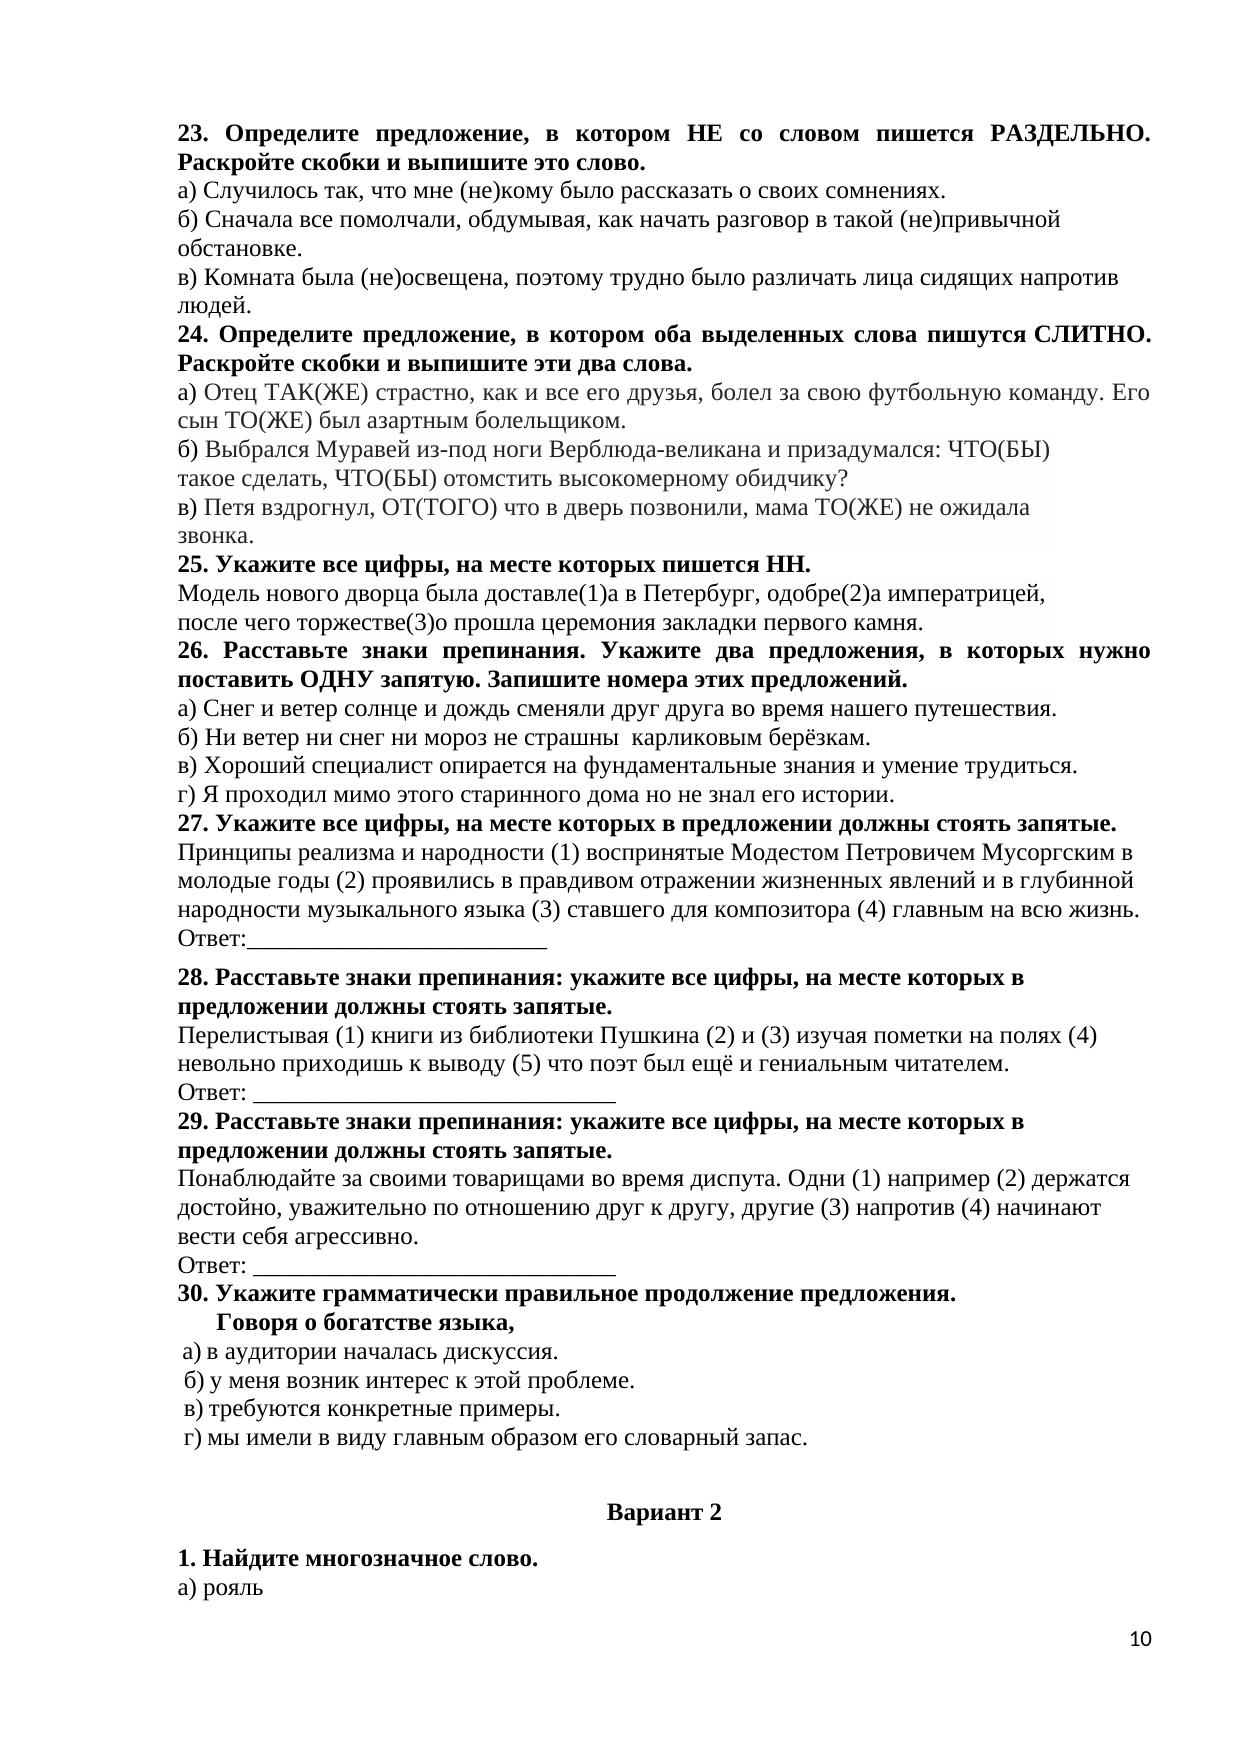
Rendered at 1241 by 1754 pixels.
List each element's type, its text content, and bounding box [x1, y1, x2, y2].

text Ответ:________________________ [177, 923, 1152, 952]
text г) мы имели в виду главным образом его словарный запас. [177, 1422, 1152, 1451]
text Вариант 2 [177, 1497, 1152, 1526]
text в) Петя вздрогнул, ОТ(ТОГО) что в дверь позвонили, мама ТО(ЖЕ) не ожидала звонка. [177, 492, 1058, 549]
text 28. Расставьте знаки препинания: укажите все цифры, на месте которых в предложении должны стоять запятые. [177, 962, 1152, 1020]
text Модель нового дворца была доставле(1)а в Петербург, одобре(2)а императрицей, после чего торжестве(3)о прошла церемония закладки первого камня. [177, 578, 1058, 636]
text г) Я проходил мимо этого старинного дома но не знал его истории. [177, 779, 1152, 808]
text а) в аудитории началась дискуссия. [177, 1336, 1152, 1365]
text б) Ни ветер ни снег ни мороз не страшны карликовым берёзкам. [177, 722, 1152, 751]
text 30. Укажите грамматически правильное продолжение предложения. [177, 1278, 1152, 1307]
text Говоря о богатстве языка, [177, 1307, 1152, 1336]
text б) Выбрался Муравей из-под ноги Верблюда-великана и призадумался: ЧТО(БЫ) такое сделать, ЧТО(БЫ) отомстить высокомерному обидчику? [177, 434, 1058, 492]
text б) Сначала все помолчали, обдумывая, как начать разговор в такой (не)привычной обстановке. [177, 204, 1152, 262]
text а) Снег и ветер солнце и дождь сменяли друг друга во время нашего путешествия. [177, 693, 1058, 722]
text 1. Найдите многозначное слово. [177, 1543, 1152, 1572]
text Ответ: _____________________________ [177, 1250, 1152, 1278]
text в) Хороший специалист опирается на фундаментальные знания и умение трудиться. [177, 751, 1152, 779]
text Понаблюдайте за своими товарищами во время диспута. Одни (1) например (2) держатся достойно, уважительно по отношению друг к другу, другие (3) напротив (4) начинают вести себя агрессивно. [177, 1163, 1152, 1250]
text 27. Укажите все цифры, на месте которых в предложении должны стоять запятые. [177, 808, 1152, 837]
text Принципы реализма и народности (1) воспринятые Модестом Петровичем Мусоргским в молодые годы (2) проявились в правдивом отражении жизненных явлений и в глубинной народности музыкального языка (3) ставшего для композитора (4) главным на всю жизнь. [177, 837, 1152, 923]
text 25. Укажите все цифры, на месте которых пишется НН. [177, 549, 1152, 578]
text в) требуются конкретные примеры. [177, 1393, 1152, 1422]
text 24. Определите предложение, в котором оба выделенных слова пишутся СЛИТНО. Раскройте скобки и выпишите эти два слова. [177, 319, 1152, 377]
text б) у меня возник интерес к этой проблеме. [177, 1365, 1152, 1393]
text в) Комната была (не)освещена, поэтому трудно было различать лица сидящих напротив людей. [177, 262, 1152, 319]
text а) рояль [177, 1572, 1152, 1601]
text 29. Расставьте знаки препинания: укажите все цифры, на месте которых в предложении должны стоять запятые. [177, 1106, 1152, 1163]
text Ответ: _____________________________ [177, 1077, 1152, 1106]
text а) Отец ТАК(ЖЕ) страстно, как и все его друзья, болел за свою футбольную команду. Его сын ТО(ЖЕ) был азартным болельщиком. [177, 377, 1152, 434]
text а) Случилось так, что мне (не)кому было рассказать о своих сомнениях. [177, 176, 1152, 204]
text 23. Определите предложение, в котором НЕ со словом пишется РАЗДЕЛЬНО. Раскройте скобки и выпишите это слово. [177, 118, 1152, 176]
text 26. Расставьте знаки препинания. Укажите два предложения, в которых нужно поставить ОДНУ запятую. Запишите номера этих предложений. [177, 636, 1152, 693]
text Перелистывая (1) книги из библиотеки Пушкина (2) и (3) изучая пометки на полях (4) невольно приходишь к выводу (5) что поэт был ещё и гениальным читателем. [177, 1020, 1152, 1077]
